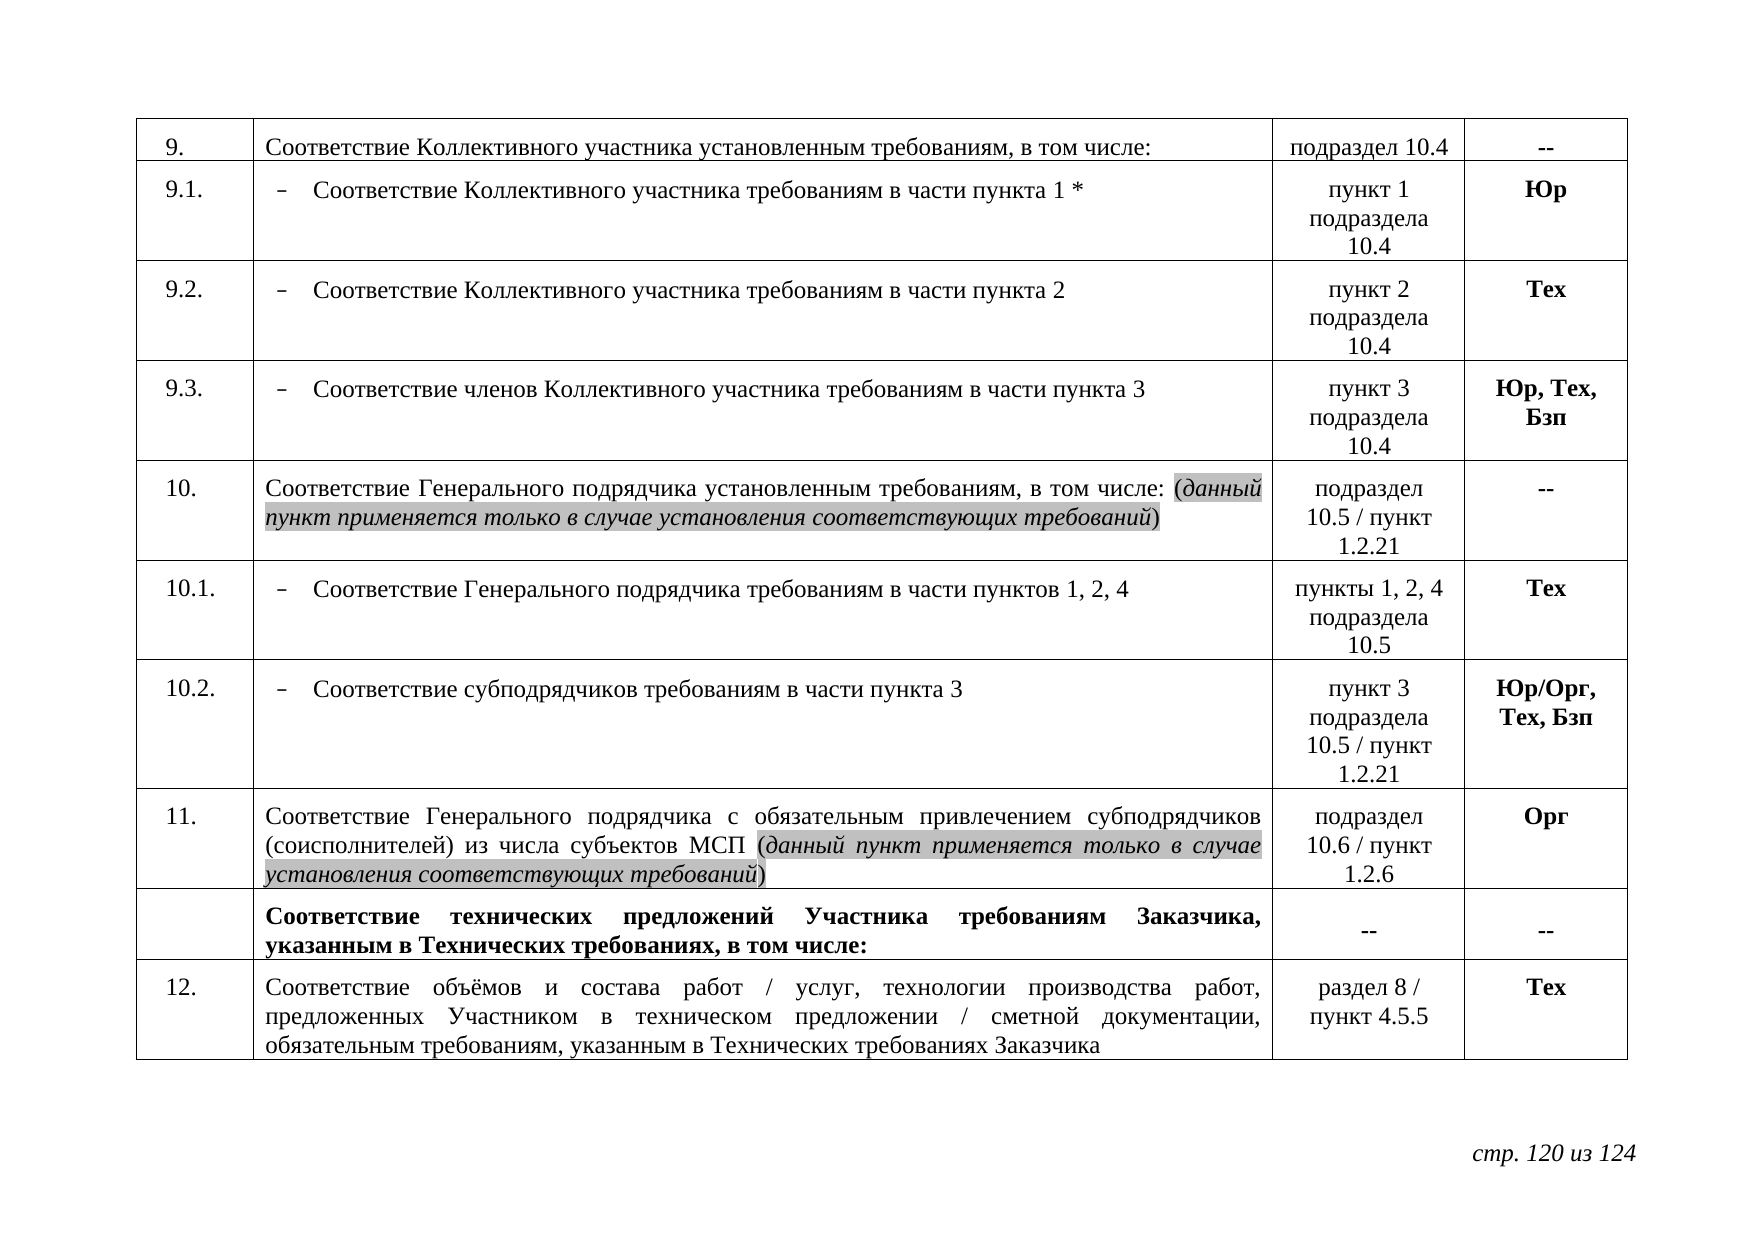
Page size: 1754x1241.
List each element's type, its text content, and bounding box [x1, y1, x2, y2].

table_cell [137, 161, 253, 260]
table_cell [137, 461, 253, 559]
table_cell [137, 119, 253, 160]
table_cell Соответствие Генерального подрядчика установленным требованиям, в том числе: (данный пункт применяется только в случае установления соответствующих требований) [254, 461, 1272, 559]
table_cell Соответствие объёмов и состава работ / услуг, технологии производства работ, предложенных Участником в техническом предложении / сметной документации, обязательным требованиям, указанным в Технических требованиях Заказчика [254, 960, 1272, 1058]
table_cell Юр/Орг, Тех, Бзп [1465, 660, 1627, 788]
table_cell Соответствие Коллективного участника требованиям в части пункта 1 * [254, 161, 1272, 260]
table_cell подраздел 10.6 / пункт 1.2.6 [1273, 789, 1464, 888]
table_cell Тех [1465, 960, 1627, 1058]
table_cell [137, 789, 253, 888]
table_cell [1273, 960, 1464, 1058]
table_cell подраздел 10.4 [1273, 119, 1464, 160]
table_cell [137, 561, 253, 659]
table_cell [137, 261, 253, 360]
table_cell Соответствие субподрядчиков требованиям в части пункта 3 [254, 660, 1272, 788]
table_cell пункты 1, 2, 4 подраздела 10.5 [1273, 561, 1464, 659]
table_cell Соответствие Коллективного участника установленным требованиям, в том числе: [254, 119, 1272, 160]
table_cell -- [1465, 461, 1627, 559]
table_cell [137, 361, 253, 460]
table_cell -- [1465, 889, 1627, 959]
table_cell Соответствие технических предложений Участника требованиям Заказчика, указанным в Технических требованиях, в том числе: [254, 889, 1272, 959]
table_cell Орг [1465, 789, 1627, 888]
table_cell Юр [1465, 161, 1627, 260]
table_cell [137, 660, 253, 788]
table_cell Соответствие Генерального подрядчика с обязательным привлечением субподрядчиков (соисполнителей) из числа субъектов МСП (данный пункт применяется только в случае установления соответствующих требований) [254, 789, 1272, 888]
table_cell Соответствие Коллективного участника требованиям в части пункта 2 [254, 261, 1272, 360]
table_cell Тех [1465, 561, 1627, 659]
table_cell пункт 3 подраздела 10.5 / пункт 1.2.21 [1273, 660, 1464, 788]
table_cell Соответствие членов Коллективного участника требованиям в части пункта 3 [254, 361, 1272, 460]
table_cell Тех [1465, 261, 1627, 360]
table_cell -- [1273, 889, 1464, 959]
table_cell [137, 889, 253, 959]
table_cell пункт 2 подраздела 10.4 [1273, 261, 1464, 360]
table_cell -- [1465, 119, 1627, 160]
table_cell пункт 3 подраздела 10.4 [1273, 361, 1464, 460]
table_cell [137, 960, 253, 1058]
table_cell подраздел 10.5 / пункт 1.2.21 [1273, 461, 1464, 559]
table_cell Юр, Тех, Бзп [1465, 361, 1627, 460]
table_cell Соответствие Генерального подрядчика требованиям в части пунктов 1, 2, 4 [254, 561, 1272, 659]
table_cell пункт 1 подраздела 10.4 [1273, 161, 1464, 260]
